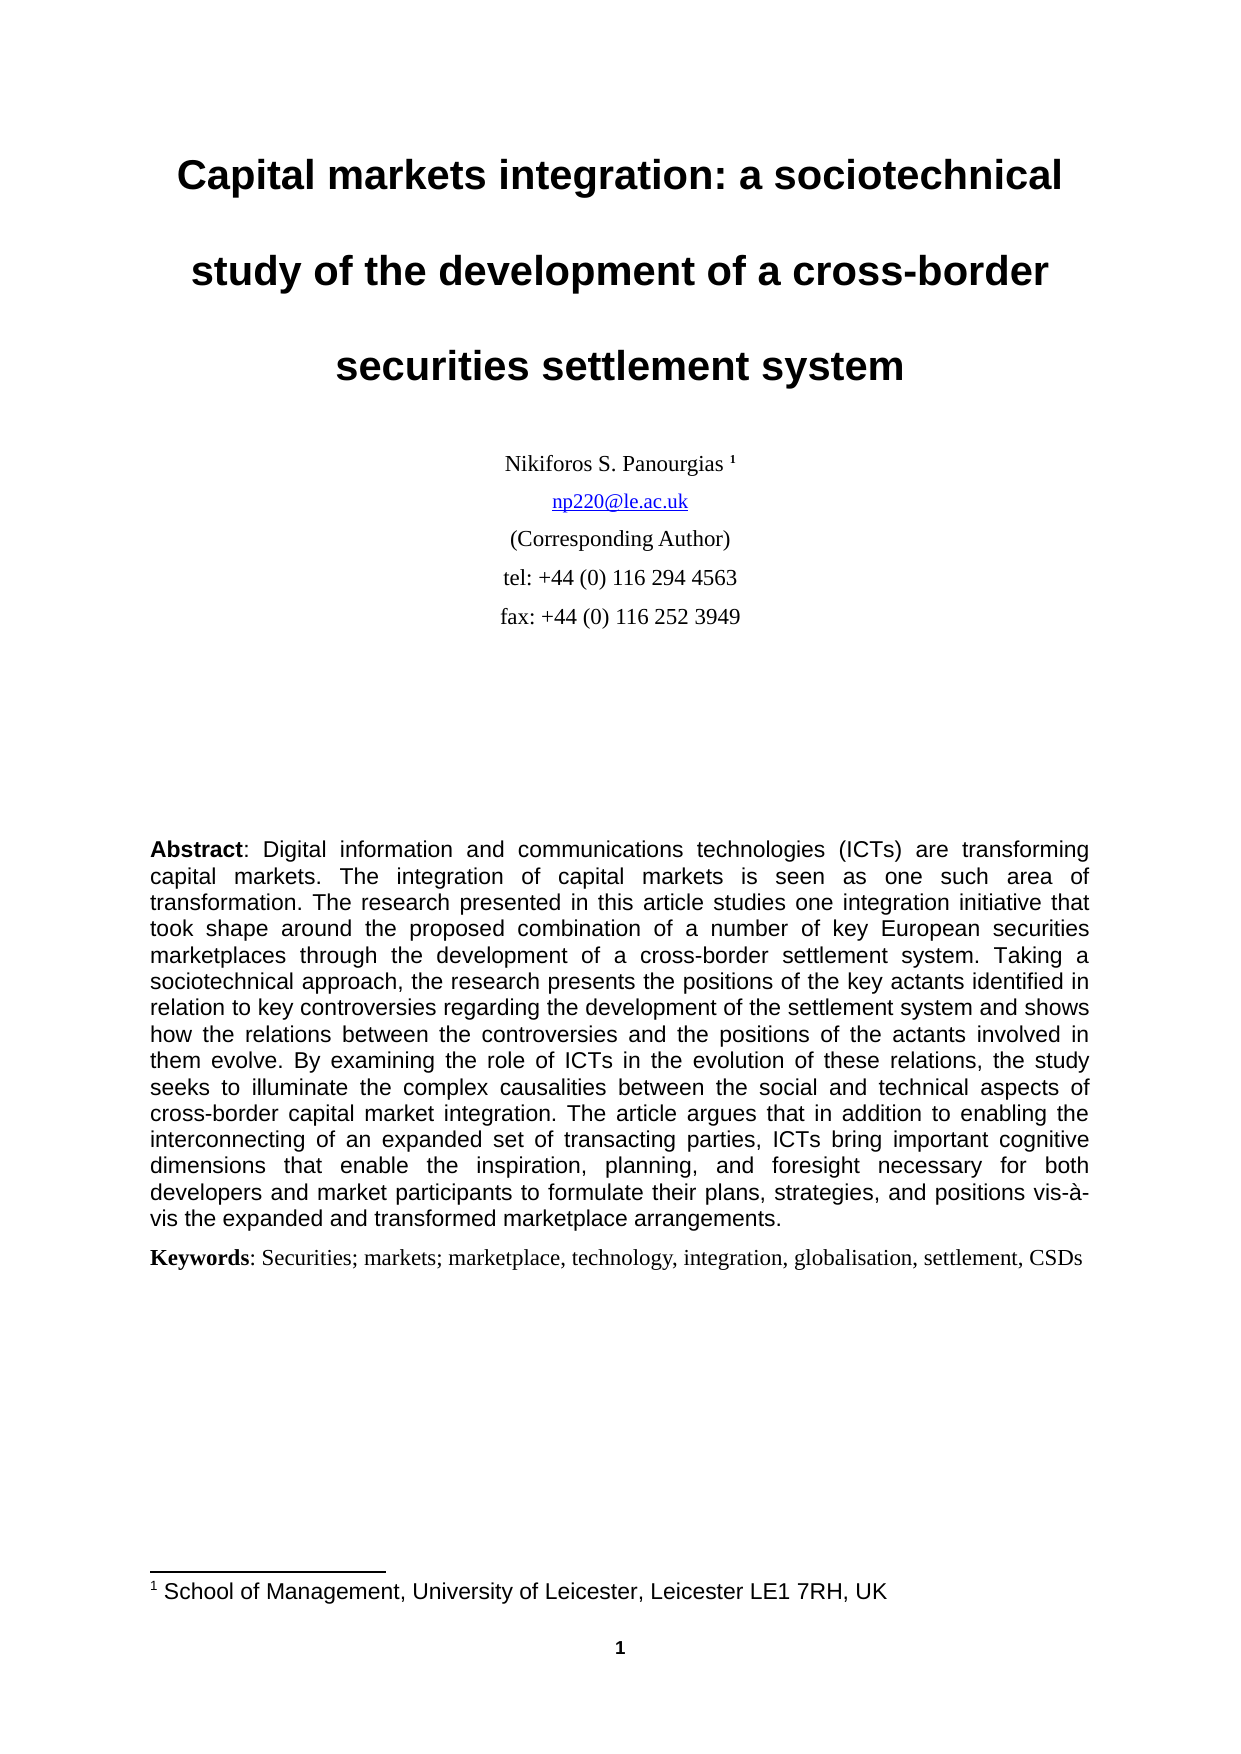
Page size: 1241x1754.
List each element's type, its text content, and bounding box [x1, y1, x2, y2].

text Abstract: Digital information and communications technologies (ICTs) are transforming capital markets. The integration of capital markets is seen as one such area of transformation. The research presented in this article studies one integration initiative that took shape around the proposed combination of a number of key European securities marketplaces through the development of a cross-border settlement system. Taking a sociotechnical approach, the research presents the positions of the key actants identified in relation to key controversies regarding the development of the settlement system and shows how the relations between the controversies and the positions of the actants involved in them evolve. By examining the role of ICTs in the evolution of these relations, the study seeks to illuminate the complex causalities between the social and technical aspects of cross-border capital market integration. The article argues that in addition to enabling the interconnecting of an expanded set of transacting parties, ICTs bring important cognitive dimensions that enable the inspiration, planning, and foresight necessary for both developers and market participants to formulate their plans, strategies, and positions vis-à-vis the expanded and transformed marketplace arrangements. [150, 836, 1090, 1232]
text fax: +44 (0) 116 252 3949 [150, 603, 1090, 629]
text tel: +44 (0) 116 294 4563 [150, 564, 1090, 591]
text Nikiforos S. Panourgias [150, 450, 1090, 476]
title Capital markets integration: a sociotechnical study of the development of a cross-border securities settlement system [150, 150, 1090, 389]
text np220@le.ac.uk [150, 489, 1090, 513]
text Keywords: Securities; markets; marketplace, technology, integration, globalisation, settlement, CSDs [150, 1244, 1090, 1270]
text (Corresponding Author) [150, 525, 1090, 552]
